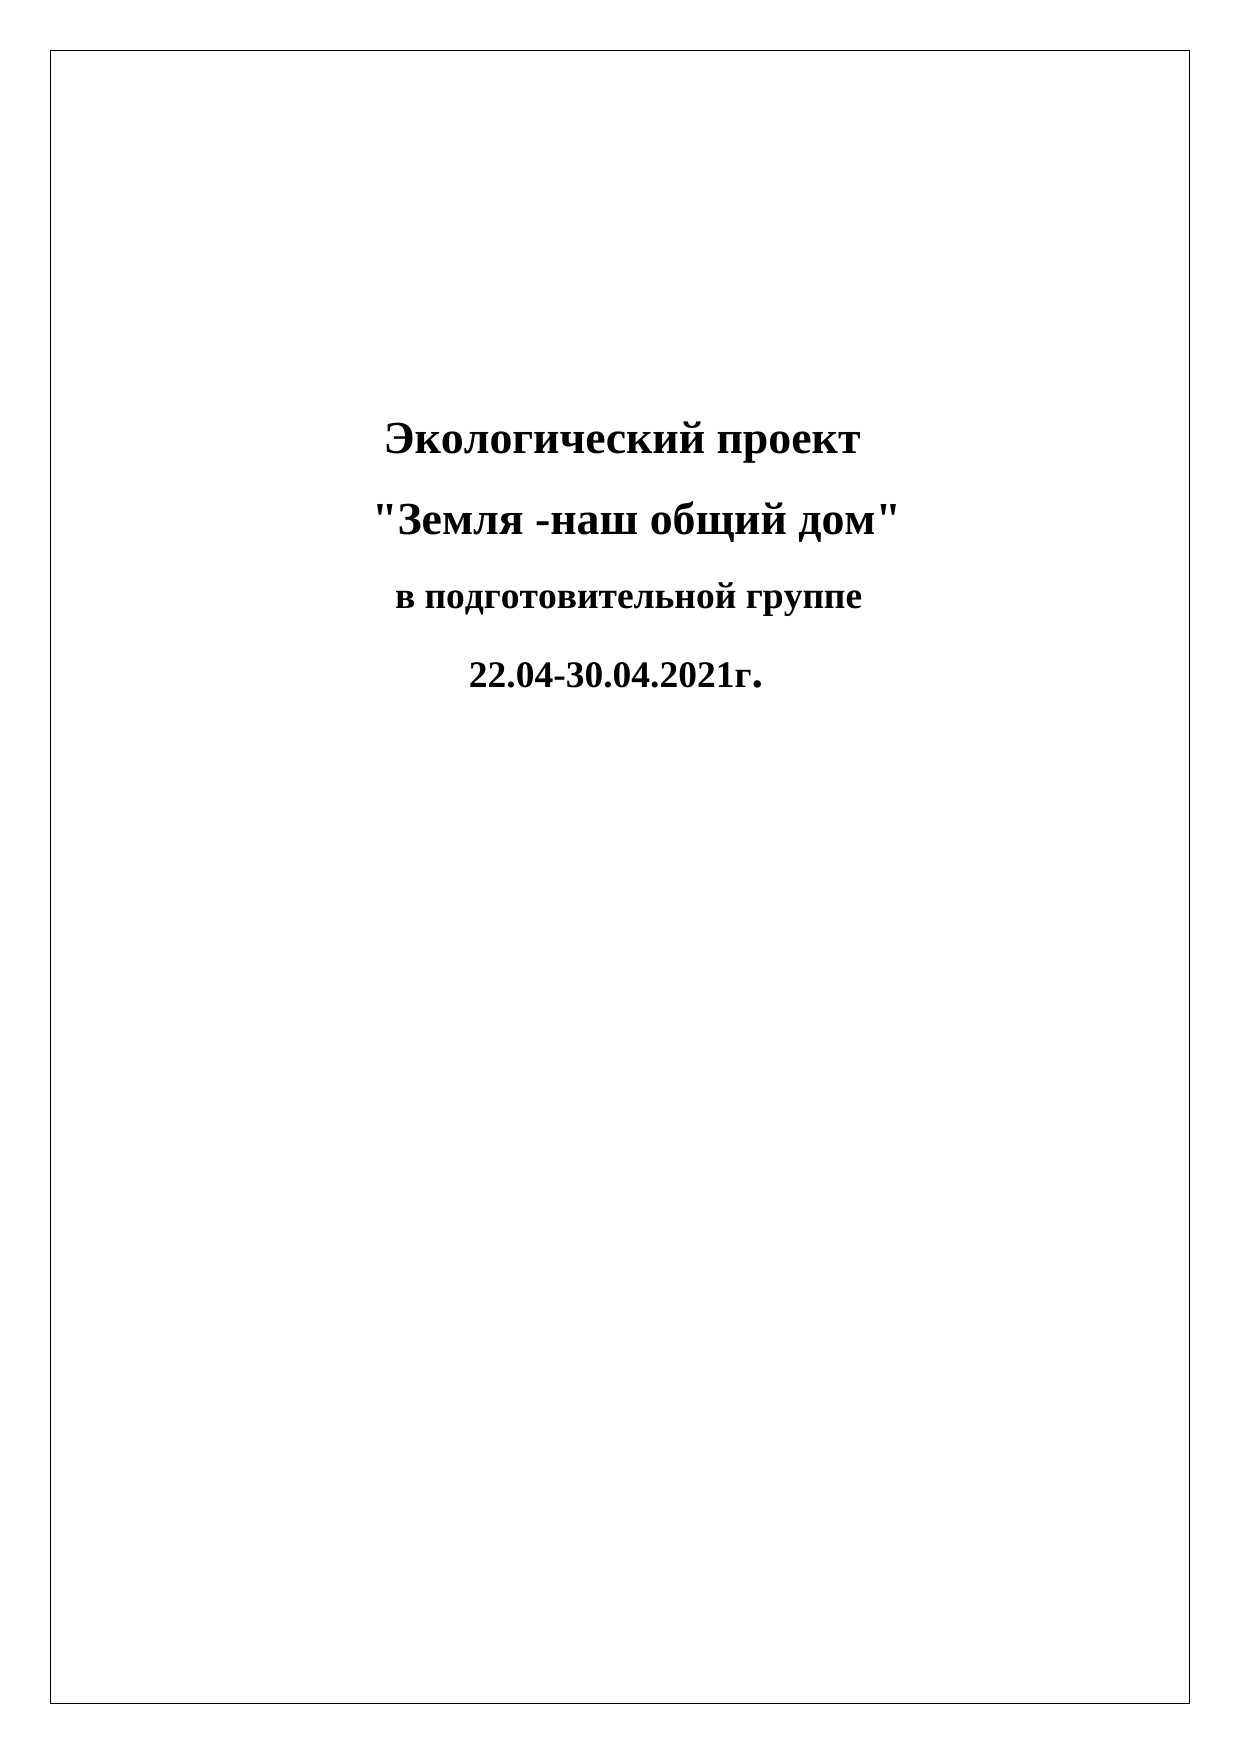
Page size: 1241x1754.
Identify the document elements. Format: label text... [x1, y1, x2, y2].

text в подготовительной группе [177, 573, 1152, 616]
text "Земля -наш общий дом" [177, 492, 1152, 545]
text 22.04-30.04.2021г. [177, 645, 1152, 698]
text Экологический проект [177, 411, 1152, 463]
